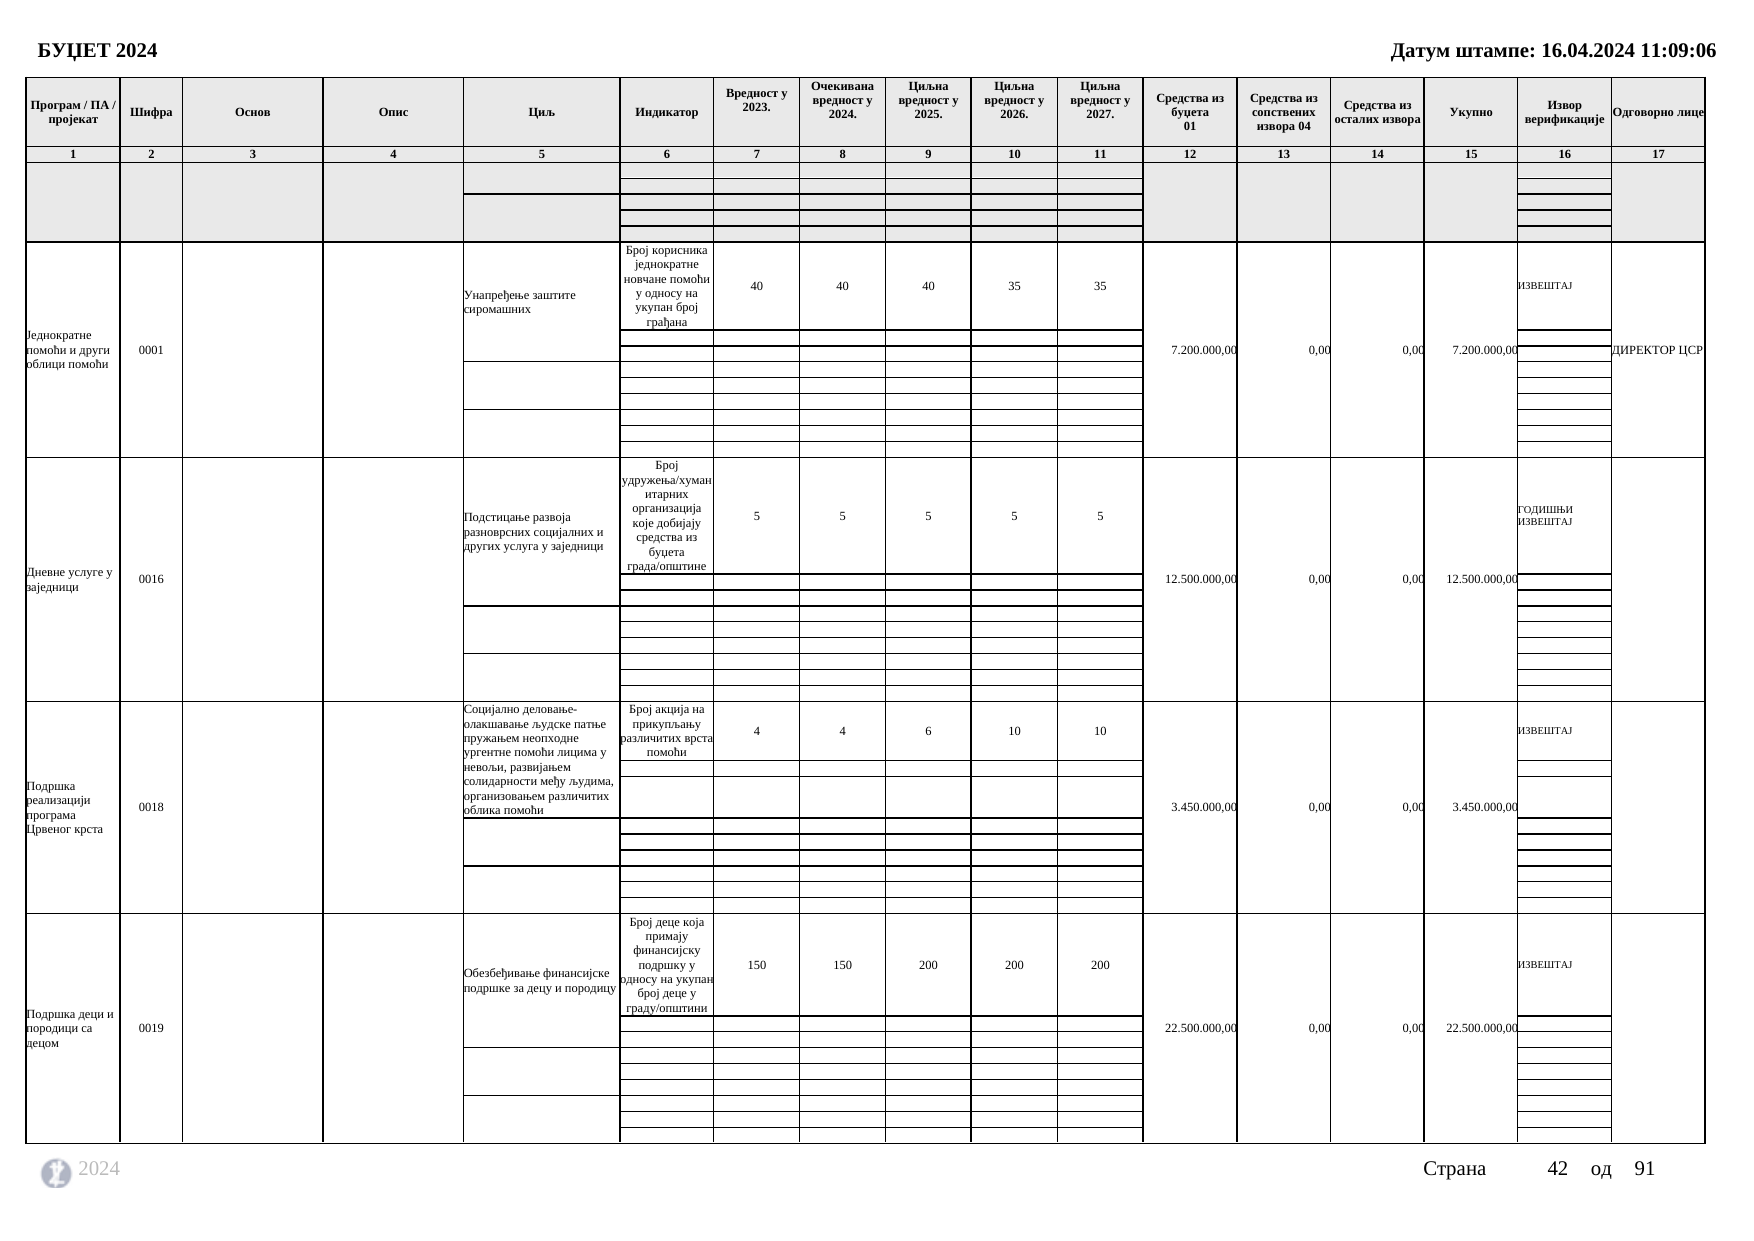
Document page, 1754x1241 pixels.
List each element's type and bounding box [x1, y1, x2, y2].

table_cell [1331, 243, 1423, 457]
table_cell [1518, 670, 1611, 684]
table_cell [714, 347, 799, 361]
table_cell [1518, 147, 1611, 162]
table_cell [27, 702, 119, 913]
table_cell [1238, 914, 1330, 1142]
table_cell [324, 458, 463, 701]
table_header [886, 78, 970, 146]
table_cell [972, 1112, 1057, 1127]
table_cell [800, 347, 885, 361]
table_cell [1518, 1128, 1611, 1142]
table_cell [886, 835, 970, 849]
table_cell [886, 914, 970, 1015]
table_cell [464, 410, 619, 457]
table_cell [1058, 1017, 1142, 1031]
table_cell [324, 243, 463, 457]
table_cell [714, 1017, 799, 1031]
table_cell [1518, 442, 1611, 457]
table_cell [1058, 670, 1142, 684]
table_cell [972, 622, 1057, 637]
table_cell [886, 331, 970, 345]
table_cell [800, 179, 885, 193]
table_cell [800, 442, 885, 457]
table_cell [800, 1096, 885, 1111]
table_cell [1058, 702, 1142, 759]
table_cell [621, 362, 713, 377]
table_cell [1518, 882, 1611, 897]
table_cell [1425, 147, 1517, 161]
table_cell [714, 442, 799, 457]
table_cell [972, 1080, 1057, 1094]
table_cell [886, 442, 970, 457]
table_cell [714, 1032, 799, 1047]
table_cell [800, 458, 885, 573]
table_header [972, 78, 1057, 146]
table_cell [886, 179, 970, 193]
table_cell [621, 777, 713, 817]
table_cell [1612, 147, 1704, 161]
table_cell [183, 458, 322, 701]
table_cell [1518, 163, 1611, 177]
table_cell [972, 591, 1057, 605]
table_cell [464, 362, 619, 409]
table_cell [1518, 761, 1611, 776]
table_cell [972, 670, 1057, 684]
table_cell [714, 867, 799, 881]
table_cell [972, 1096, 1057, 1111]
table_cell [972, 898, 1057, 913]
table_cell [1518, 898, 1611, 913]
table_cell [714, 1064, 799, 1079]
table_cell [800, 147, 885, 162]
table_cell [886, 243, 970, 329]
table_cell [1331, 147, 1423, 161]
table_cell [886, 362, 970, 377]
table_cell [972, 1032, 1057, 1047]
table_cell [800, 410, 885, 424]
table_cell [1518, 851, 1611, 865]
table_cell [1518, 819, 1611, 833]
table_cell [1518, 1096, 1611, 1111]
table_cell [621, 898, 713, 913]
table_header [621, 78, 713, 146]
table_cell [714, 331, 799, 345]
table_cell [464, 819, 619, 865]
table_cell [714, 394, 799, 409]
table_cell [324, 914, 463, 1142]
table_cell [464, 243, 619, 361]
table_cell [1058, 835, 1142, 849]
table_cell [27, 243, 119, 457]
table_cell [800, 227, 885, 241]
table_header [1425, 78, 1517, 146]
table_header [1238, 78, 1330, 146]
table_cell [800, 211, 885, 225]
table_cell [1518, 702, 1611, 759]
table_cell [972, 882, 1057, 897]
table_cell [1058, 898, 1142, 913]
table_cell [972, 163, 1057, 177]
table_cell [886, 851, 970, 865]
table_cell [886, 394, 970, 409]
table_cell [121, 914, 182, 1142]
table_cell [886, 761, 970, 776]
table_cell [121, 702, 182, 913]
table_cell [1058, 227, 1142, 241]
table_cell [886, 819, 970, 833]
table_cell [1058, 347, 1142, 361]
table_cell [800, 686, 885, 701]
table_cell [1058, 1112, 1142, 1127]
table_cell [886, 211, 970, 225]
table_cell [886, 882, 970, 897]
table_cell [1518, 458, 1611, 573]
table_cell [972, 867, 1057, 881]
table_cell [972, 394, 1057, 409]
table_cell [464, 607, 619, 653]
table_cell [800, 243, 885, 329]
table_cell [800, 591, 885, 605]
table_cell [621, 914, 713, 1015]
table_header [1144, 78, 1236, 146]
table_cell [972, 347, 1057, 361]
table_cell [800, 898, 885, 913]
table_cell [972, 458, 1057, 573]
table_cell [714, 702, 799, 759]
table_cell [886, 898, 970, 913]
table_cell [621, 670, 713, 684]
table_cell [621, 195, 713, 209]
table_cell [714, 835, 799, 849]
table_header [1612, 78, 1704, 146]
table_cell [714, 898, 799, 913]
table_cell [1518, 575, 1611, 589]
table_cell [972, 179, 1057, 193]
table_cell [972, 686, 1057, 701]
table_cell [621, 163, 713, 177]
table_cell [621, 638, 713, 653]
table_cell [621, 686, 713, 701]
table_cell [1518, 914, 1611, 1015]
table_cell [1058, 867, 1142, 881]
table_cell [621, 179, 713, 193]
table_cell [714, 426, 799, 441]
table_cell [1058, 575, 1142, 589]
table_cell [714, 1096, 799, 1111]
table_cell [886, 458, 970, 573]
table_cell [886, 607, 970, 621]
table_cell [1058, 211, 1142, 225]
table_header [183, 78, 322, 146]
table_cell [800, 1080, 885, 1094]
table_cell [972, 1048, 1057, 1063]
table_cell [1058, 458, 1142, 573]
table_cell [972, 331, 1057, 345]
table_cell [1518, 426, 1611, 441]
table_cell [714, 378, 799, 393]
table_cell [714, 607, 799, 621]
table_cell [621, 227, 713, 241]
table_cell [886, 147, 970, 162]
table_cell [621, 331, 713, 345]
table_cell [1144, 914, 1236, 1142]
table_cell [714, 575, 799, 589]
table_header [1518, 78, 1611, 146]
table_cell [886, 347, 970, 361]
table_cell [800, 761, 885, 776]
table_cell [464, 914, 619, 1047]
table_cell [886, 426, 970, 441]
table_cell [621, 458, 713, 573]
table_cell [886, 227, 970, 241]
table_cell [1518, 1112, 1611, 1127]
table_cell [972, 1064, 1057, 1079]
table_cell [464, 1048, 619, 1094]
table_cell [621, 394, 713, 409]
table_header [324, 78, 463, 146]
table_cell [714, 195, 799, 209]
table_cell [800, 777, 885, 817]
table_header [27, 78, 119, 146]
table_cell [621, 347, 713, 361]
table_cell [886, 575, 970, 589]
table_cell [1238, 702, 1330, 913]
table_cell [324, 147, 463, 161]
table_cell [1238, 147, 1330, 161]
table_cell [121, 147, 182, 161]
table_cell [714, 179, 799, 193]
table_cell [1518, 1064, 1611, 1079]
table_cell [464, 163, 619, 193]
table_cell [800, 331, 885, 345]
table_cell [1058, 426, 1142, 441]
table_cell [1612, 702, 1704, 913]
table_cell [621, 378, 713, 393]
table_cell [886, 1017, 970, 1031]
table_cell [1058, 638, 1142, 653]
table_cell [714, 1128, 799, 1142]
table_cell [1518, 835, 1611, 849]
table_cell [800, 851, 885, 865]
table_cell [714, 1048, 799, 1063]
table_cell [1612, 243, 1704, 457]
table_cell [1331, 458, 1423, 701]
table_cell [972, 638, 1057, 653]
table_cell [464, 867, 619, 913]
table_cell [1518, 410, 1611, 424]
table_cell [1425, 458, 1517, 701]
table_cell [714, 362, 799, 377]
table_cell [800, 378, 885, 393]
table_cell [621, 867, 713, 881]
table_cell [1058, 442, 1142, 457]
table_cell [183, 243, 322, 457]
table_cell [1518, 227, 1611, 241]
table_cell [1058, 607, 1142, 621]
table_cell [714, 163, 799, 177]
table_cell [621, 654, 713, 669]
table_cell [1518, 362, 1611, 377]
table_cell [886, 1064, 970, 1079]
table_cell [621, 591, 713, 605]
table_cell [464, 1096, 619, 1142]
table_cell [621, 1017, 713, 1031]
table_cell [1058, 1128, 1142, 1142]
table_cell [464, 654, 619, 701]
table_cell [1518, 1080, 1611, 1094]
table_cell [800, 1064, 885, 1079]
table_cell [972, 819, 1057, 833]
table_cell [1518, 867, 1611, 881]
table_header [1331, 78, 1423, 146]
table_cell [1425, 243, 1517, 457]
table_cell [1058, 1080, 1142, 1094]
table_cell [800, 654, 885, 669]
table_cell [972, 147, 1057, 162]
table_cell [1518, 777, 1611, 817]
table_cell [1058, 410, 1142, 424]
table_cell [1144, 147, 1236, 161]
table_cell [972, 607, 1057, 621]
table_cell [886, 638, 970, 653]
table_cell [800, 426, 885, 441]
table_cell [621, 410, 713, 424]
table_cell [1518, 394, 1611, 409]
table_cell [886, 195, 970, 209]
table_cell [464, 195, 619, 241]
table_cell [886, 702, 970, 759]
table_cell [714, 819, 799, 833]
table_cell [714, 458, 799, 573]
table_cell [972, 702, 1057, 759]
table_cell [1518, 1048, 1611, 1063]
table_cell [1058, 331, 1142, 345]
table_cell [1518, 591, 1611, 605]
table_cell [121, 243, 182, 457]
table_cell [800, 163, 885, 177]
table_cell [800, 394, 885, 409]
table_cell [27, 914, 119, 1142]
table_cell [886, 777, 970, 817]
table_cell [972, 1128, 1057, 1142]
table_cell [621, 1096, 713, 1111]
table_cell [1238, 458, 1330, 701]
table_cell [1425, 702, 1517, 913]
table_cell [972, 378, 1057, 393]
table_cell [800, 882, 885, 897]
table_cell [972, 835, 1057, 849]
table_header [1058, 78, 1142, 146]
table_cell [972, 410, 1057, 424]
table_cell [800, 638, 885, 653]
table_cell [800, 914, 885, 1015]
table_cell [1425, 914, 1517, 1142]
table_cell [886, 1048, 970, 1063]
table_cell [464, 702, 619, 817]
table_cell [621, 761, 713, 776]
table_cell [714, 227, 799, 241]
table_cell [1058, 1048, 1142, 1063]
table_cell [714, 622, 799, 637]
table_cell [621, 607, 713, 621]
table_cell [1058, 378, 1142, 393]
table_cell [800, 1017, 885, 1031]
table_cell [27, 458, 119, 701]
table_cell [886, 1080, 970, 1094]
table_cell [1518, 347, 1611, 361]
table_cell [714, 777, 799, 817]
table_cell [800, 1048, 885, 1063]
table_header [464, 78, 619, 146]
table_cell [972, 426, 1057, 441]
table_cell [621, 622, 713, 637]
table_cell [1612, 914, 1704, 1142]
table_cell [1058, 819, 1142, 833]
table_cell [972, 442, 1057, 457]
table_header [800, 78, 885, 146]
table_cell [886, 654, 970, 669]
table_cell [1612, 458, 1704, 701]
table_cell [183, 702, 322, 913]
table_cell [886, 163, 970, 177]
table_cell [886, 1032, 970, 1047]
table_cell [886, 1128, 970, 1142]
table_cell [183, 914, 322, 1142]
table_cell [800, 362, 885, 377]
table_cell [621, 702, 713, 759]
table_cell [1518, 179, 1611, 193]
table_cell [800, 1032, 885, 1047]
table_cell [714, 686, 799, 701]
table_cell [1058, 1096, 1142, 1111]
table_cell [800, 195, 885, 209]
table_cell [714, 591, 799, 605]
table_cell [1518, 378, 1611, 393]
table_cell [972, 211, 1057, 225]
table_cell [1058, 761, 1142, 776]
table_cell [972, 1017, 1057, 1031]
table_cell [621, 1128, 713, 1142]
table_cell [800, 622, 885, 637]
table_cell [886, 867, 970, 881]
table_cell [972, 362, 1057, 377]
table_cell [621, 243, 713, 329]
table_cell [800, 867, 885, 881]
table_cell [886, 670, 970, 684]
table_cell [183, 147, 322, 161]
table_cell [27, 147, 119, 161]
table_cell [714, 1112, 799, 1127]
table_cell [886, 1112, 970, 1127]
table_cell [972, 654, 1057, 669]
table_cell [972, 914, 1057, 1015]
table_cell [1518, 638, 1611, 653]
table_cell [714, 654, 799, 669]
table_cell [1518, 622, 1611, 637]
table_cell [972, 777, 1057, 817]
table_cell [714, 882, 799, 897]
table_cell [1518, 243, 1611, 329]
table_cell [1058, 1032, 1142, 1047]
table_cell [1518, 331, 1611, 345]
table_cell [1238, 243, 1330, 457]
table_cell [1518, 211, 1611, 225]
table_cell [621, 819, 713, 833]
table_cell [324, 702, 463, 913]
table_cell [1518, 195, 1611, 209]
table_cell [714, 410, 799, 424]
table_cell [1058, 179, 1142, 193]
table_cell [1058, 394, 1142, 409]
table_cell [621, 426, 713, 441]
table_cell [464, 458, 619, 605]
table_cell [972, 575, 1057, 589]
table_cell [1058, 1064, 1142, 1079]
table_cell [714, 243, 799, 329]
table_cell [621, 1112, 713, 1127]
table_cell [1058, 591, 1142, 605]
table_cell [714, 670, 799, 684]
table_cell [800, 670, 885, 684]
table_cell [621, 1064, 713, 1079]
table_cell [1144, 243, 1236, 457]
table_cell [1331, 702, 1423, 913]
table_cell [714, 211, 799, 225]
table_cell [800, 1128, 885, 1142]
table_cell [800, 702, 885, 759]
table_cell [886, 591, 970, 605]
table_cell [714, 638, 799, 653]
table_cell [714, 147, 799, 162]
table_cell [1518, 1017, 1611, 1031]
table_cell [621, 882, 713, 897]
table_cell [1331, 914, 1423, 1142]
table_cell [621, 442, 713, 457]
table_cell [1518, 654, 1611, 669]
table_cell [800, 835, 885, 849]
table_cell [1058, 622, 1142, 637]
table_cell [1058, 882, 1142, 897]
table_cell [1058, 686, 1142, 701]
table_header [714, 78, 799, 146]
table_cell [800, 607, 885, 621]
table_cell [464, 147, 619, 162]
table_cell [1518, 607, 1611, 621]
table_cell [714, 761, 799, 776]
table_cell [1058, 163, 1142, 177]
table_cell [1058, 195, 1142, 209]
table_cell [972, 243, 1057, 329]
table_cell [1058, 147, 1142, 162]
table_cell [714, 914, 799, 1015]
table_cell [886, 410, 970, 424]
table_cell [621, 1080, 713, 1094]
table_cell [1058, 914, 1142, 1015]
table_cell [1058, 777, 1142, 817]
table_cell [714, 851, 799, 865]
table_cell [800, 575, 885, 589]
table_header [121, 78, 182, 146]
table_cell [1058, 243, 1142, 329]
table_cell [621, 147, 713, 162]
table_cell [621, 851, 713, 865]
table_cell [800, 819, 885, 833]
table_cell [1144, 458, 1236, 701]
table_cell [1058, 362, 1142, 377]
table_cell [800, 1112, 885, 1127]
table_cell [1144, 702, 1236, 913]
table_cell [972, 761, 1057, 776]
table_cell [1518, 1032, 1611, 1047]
picture [37, 1155, 75, 1188]
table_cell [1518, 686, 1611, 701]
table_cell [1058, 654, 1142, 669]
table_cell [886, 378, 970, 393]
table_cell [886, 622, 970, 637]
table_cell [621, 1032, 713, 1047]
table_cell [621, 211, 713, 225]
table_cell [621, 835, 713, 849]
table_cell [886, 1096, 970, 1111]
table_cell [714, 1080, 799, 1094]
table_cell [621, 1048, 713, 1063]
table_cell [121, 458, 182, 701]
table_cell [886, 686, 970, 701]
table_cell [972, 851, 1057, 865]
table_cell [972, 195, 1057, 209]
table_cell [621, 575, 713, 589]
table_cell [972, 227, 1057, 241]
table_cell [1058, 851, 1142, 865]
